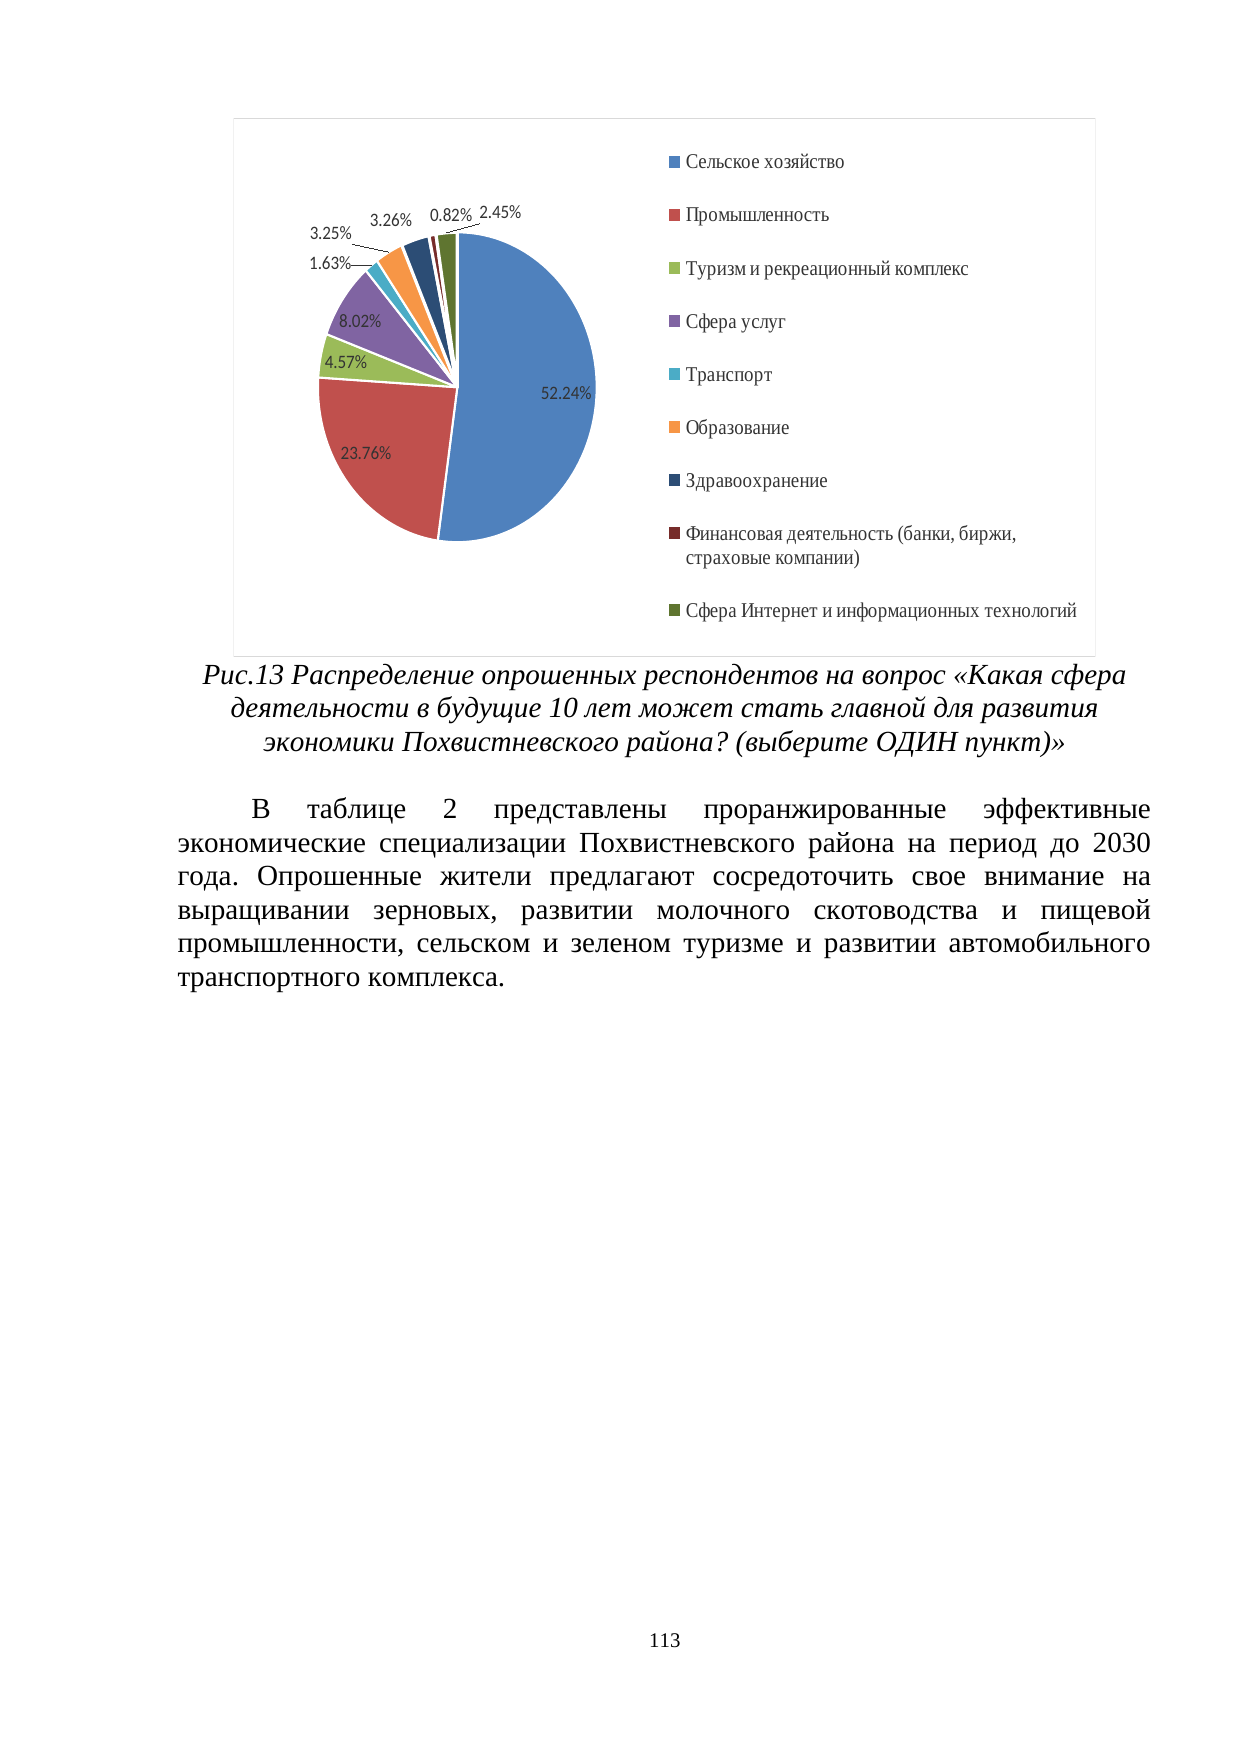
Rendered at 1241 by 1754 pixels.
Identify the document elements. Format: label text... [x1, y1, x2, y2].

text Рис.13 Распределение опрошенных респондентов на вопрос «Какая сфера деятельности в будущие 10 лет может стать главной для развития экономики Похвистневского района? (выберите ОДИН пункт)» [177, 657, 1152, 758]
text В таблице 2 представлены проранжированные эффективные экономические специализации Похвистневского района на период до 2030 года. Опрошенные жители предлагают сосредоточить свое внимание на выращивании зерновых, развитии молочного скотоводства и пищевой промышленности, сельском и зеленом туризме и развитии автомобильного транспортного комплекса. [177, 791, 1152, 992]
